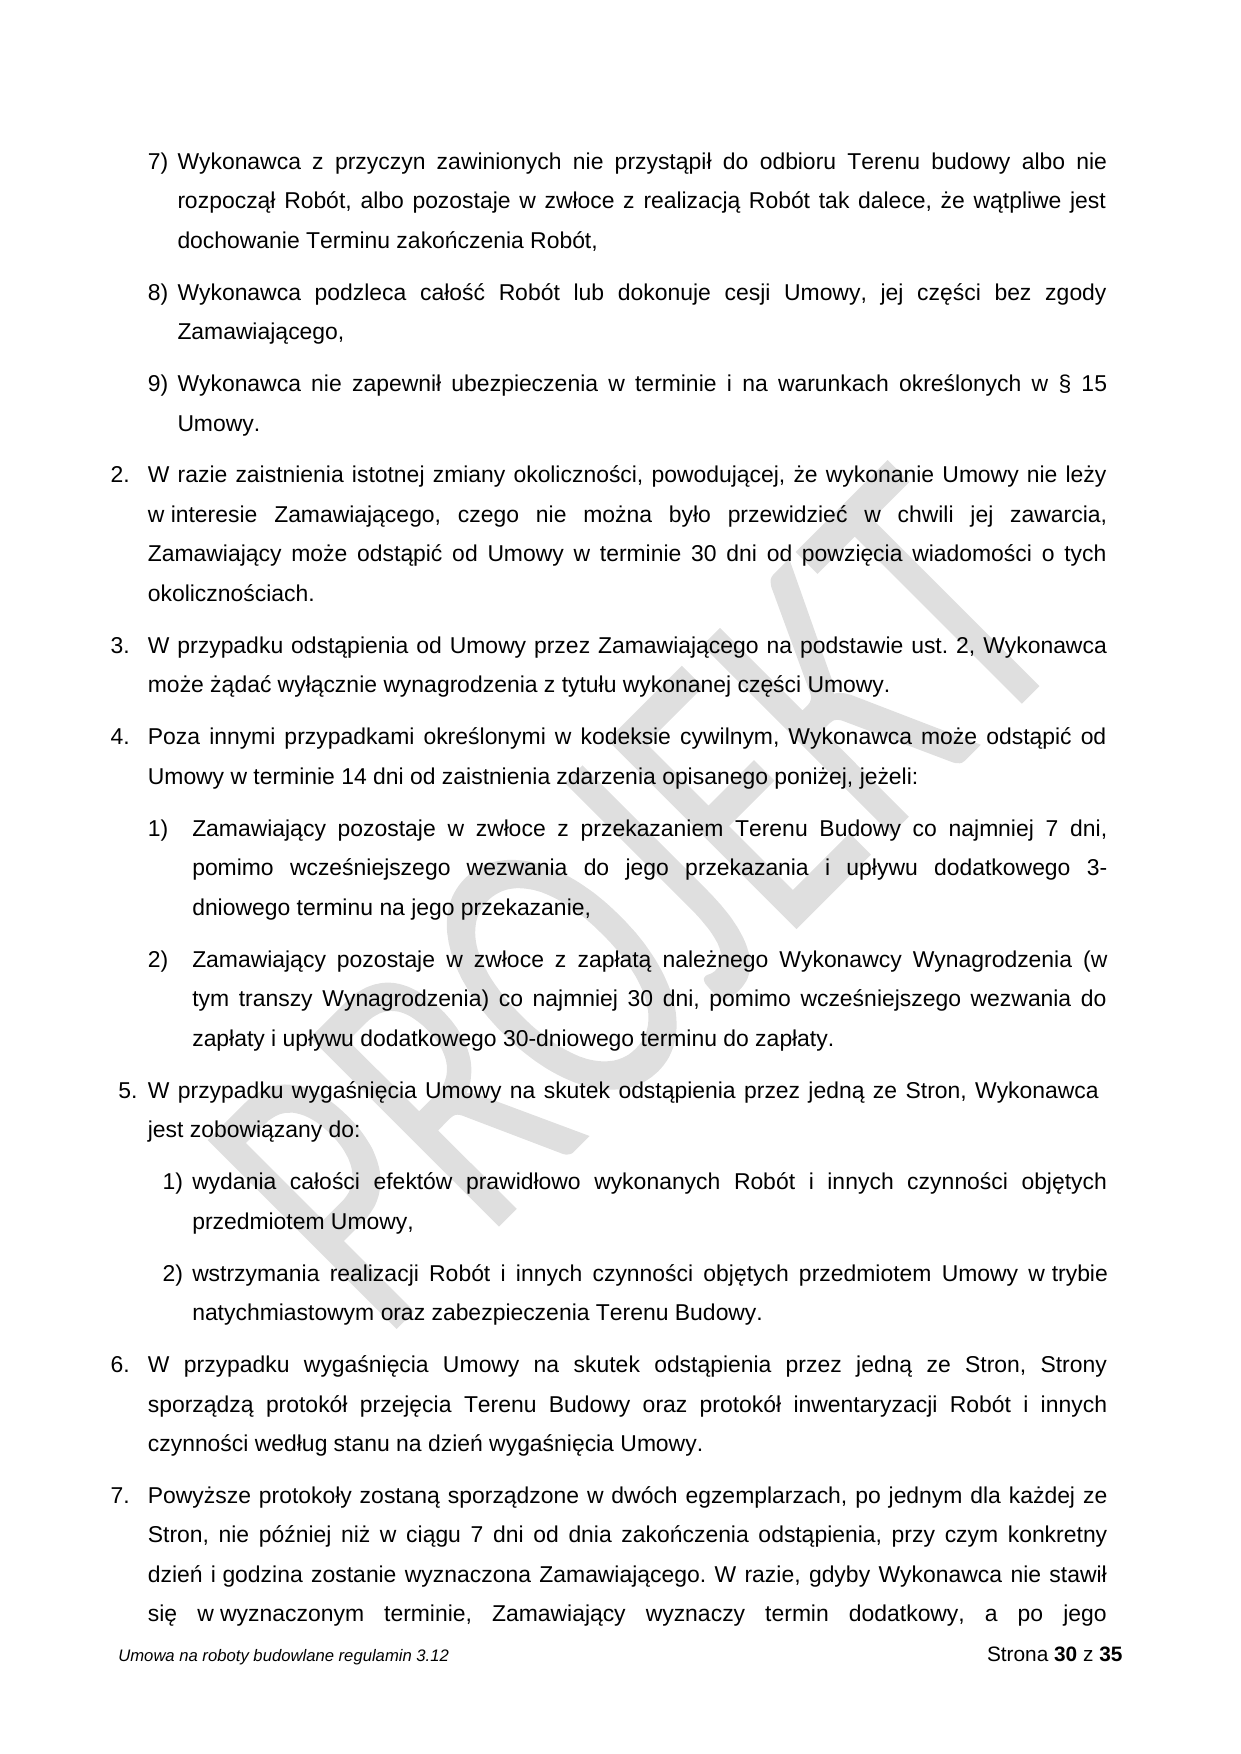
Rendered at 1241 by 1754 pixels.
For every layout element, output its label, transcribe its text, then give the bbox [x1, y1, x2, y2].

list Zamawiający pozostaje w zwłoce z zapłatą należnego Wykonawcy Wynagrodzenia (w tym transzy Wynagrodzenia) co najmniej 30 dni, pomimo wcześniejszego wezwania do zapłaty i upływu dodatkowego 30-dniowego terminu do zapłaty. [148, 946, 1107, 1051]
list W przypadku wygaśnięcia Umowy na skutek odstąpienia przez jedną ze Stron, Wykonawca jest zobowiązany do: [118, 1077, 1107, 1142]
list W razie zaistnienia istotnej zmiany okoliczności, powodującej, że wykonanie Umowy nie leży w interesie Zamawiającego, czego nie można było przewidzieć w chwili jej zawarcia, Zamawiający może odstąpić od Umowy w terminie 30 dni od powzięcia wiadomości o tych okolicznościach. [110, 461, 1107, 606]
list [110, 1482, 1107, 1627]
list Wykonawca nie zapewnił ubezpieczenia w terminie i na warunkach określonych w § 15 Umowy. [148, 370, 1107, 436]
list wydania całości efektów prawidłowo wykonanych Robót i innych czynności objętych przedmiotem Umowy, [162, 1168, 1107, 1234]
list W przypadku wygaśnięcia Umowy na skutek odstąpienia przez jedną ze Stron, Strony sporządzą protokół przejęcia Terenu Budowy oraz protokół inwentaryzacji Robót i innych czynności według stanu na dzień wygaśnięcia Umowy. [110, 1351, 1107, 1456]
list Wykonawca z przyczyn zawinionych nie przystąpił do odbioru Terenu budowy albo nie rozpoczął Robót, albo pozostaje w zwłoce z realizacją Robót tak dalece, że wątpliwe jest dochowanie Terminu zakończenia Robót, [148, 148, 1107, 253]
list Poza innymi przypadkami określonymi w kodeksie cywilnym, Wykonawca może odstąpić od Umowy w terminie 14 dni od zaistnienia zdarzenia opisanego poniżej, jeżeli: [110, 723, 1107, 789]
list wstrzymania realizacji Robót i innych czynności objętych przedmiotem Umowy w trybie natychmiastowym oraz zabezpieczenia Terenu Budowy. [162, 1259, 1107, 1325]
list Zamawiający pozostaje w zwłoce z przekazaniem Terenu Budowy co najmniej 7 dni, pomimo wcześniejszego wezwania do jego przekazania i upływu dodatkowego 3-dniowego terminu na jego przekazanie, [148, 815, 1107, 920]
list Wykonawca podzleca całość Robót lub dokonuje cesji Umowy, jej części bez zgody Zamawiającego, [148, 278, 1107, 344]
list W przypadku odstąpienia od Umowy przez Zamawiającego na podstawie ust. 2, Wykonawca może żądać wyłącznie wynagrodzenia z tytułu wykonanej części Umowy. [110, 632, 1107, 698]
